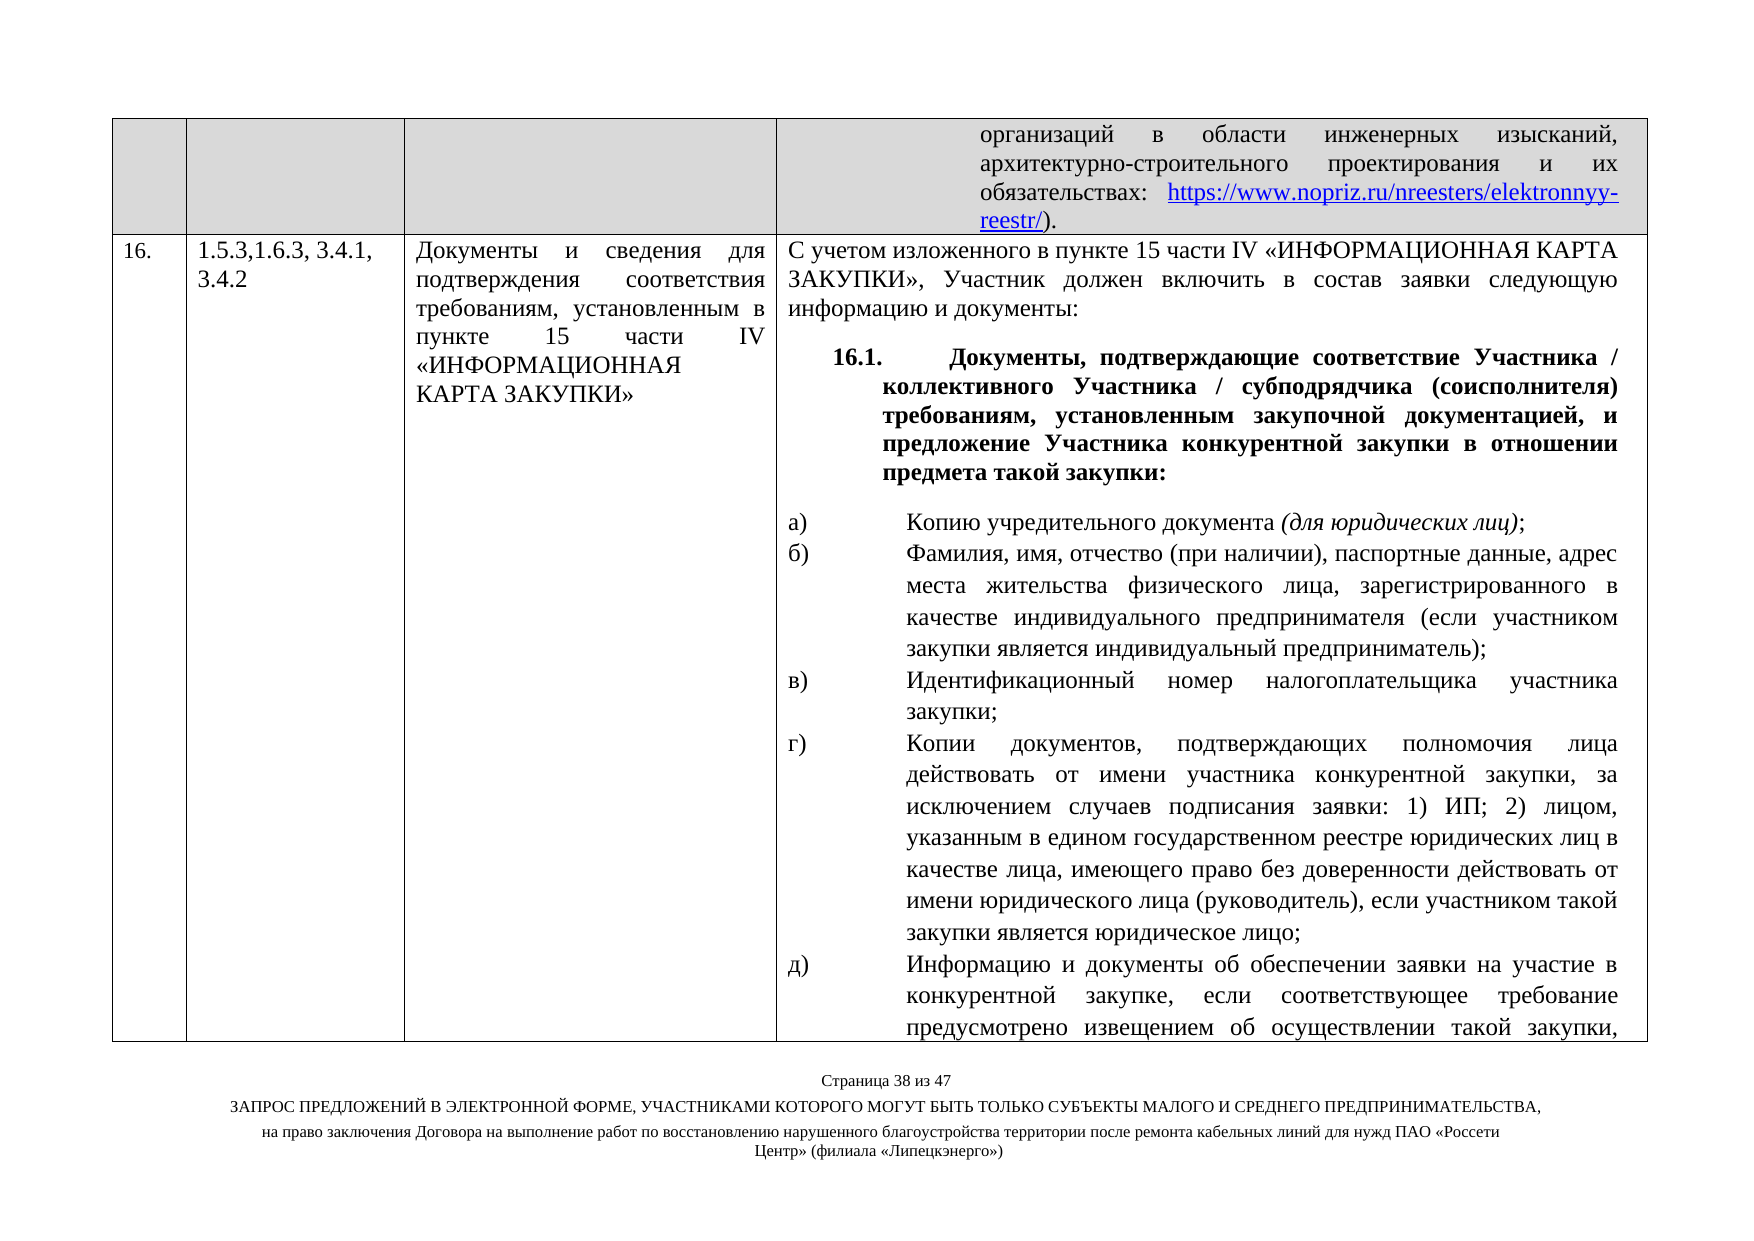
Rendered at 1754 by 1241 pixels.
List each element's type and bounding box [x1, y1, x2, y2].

table_cell [187, 119, 404, 234]
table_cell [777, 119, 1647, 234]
table_cell [187, 235, 404, 1041]
table_cell [113, 119, 186, 234]
table_cell [405, 119, 776, 234]
table_cell [405, 235, 776, 1041]
table_cell [777, 235, 1647, 1041]
table_cell [113, 235, 186, 1041]
